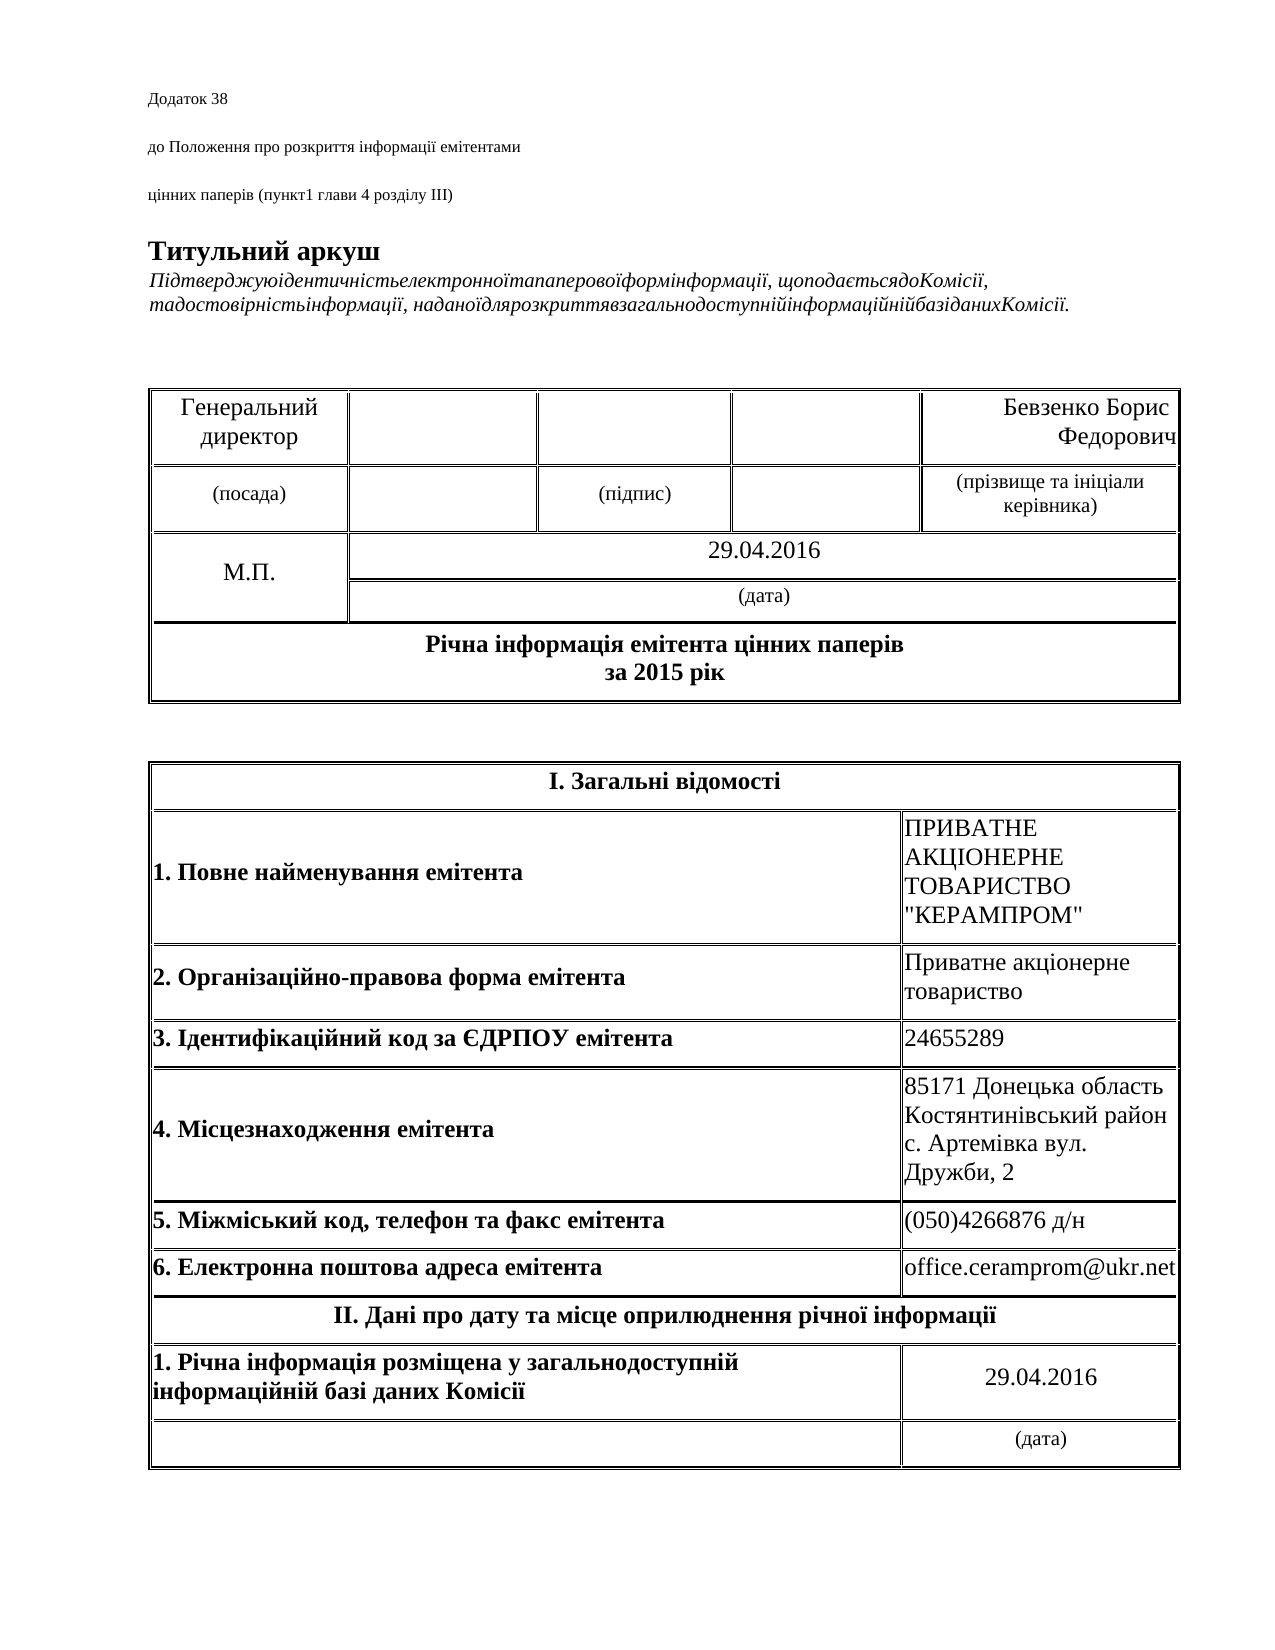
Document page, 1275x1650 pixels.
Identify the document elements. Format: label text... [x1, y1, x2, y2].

table_cell М.П. [150, 531, 348, 621]
table_cell II. Дані про дату та місце оприлюднення річної інформації [152, 1295, 1178, 1342]
table_cell Річна інформація емітента цінних паперів за 2015 рік [152, 621, 1178, 700]
table_cell [733, 467, 919, 531]
table_cell (дата) [902, 1419, 1179, 1466]
text до Положення про розкриття інформації емітентами [148, 137, 1186, 156]
text Додаток 38 [148, 88, 1186, 108]
table_cell [150, 1419, 902, 1466]
table_cell 3. Ідентифікаційний код за ЄДРПОУ емітента [150, 1019, 902, 1066]
table_cell (дата) [350, 578, 1179, 621]
table_cell (посада) [150, 464, 348, 531]
table_header [538, 391, 732, 464]
table_cell 29.04.2016 [903, 1343, 1179, 1419]
table_header Генеральний директор [152, 391, 348, 464]
table_cell ПРИВАТНЕ АКЦIОНЕРНЕ ТОВАРИСТВО "КЕРАМПРОМ" [902, 809, 1179, 942]
table_cell office.ceramprom@ukr.net [903, 1248, 1179, 1295]
table_cell 1. Річна інформація розміщена у загальнодоступній інформаційній базі даних Комісії [152, 1343, 900, 1419]
table_cell 1. Повне найменування емітента [150, 809, 902, 942]
table_cell 4. Місцезнаходження емітента [152, 1066, 900, 1200]
table_header Бевзенко Борис Федорович [921, 391, 1178, 464]
table_cell 6. Електронна поштова адреса емітента [152, 1248, 900, 1295]
text Титульний аркуш [148, 233, 1186, 266]
table_cell 24655289 [902, 1019, 1179, 1066]
table_header Підтверджуюідентичністьелектронноїтапаперовоїформінформації, щоподаєтьсядоКомісії, тадостовірністьінформації, наданоїдлярозкриттявзагальнодоступнійінформаційнійбазіданихКомісії. [148, 266, 1177, 329]
table_cell [350, 467, 536, 531]
table_header I. Загальні відомості [152, 765, 1178, 809]
table_cell (прізвище та ініціали керівника) [921, 464, 1179, 531]
table_cell Приватне акцiонерне товариство [903, 943, 1179, 1019]
table_cell (050)4266876 д/н [903, 1200, 1178, 1247]
table_cell 85171 Донецька область Костянтинiвський район с. Артемiвка вул. Дружби, 2 [903, 1066, 1179, 1200]
table_cell 29.04.2016 [349, 531, 1179, 578]
table_cell 2. Організаційно-правова форма емітента [152, 943, 900, 1019]
text цінних паперів (пункт1 глави 4 розділу III) [148, 185, 1186, 204]
table_header [732, 389, 921, 464]
table_cell (підпис) [539, 467, 730, 531]
table_cell 5. Міжміський код, телефон та факс емітента [152, 1200, 900, 1247]
table_header [349, 391, 538, 464]
